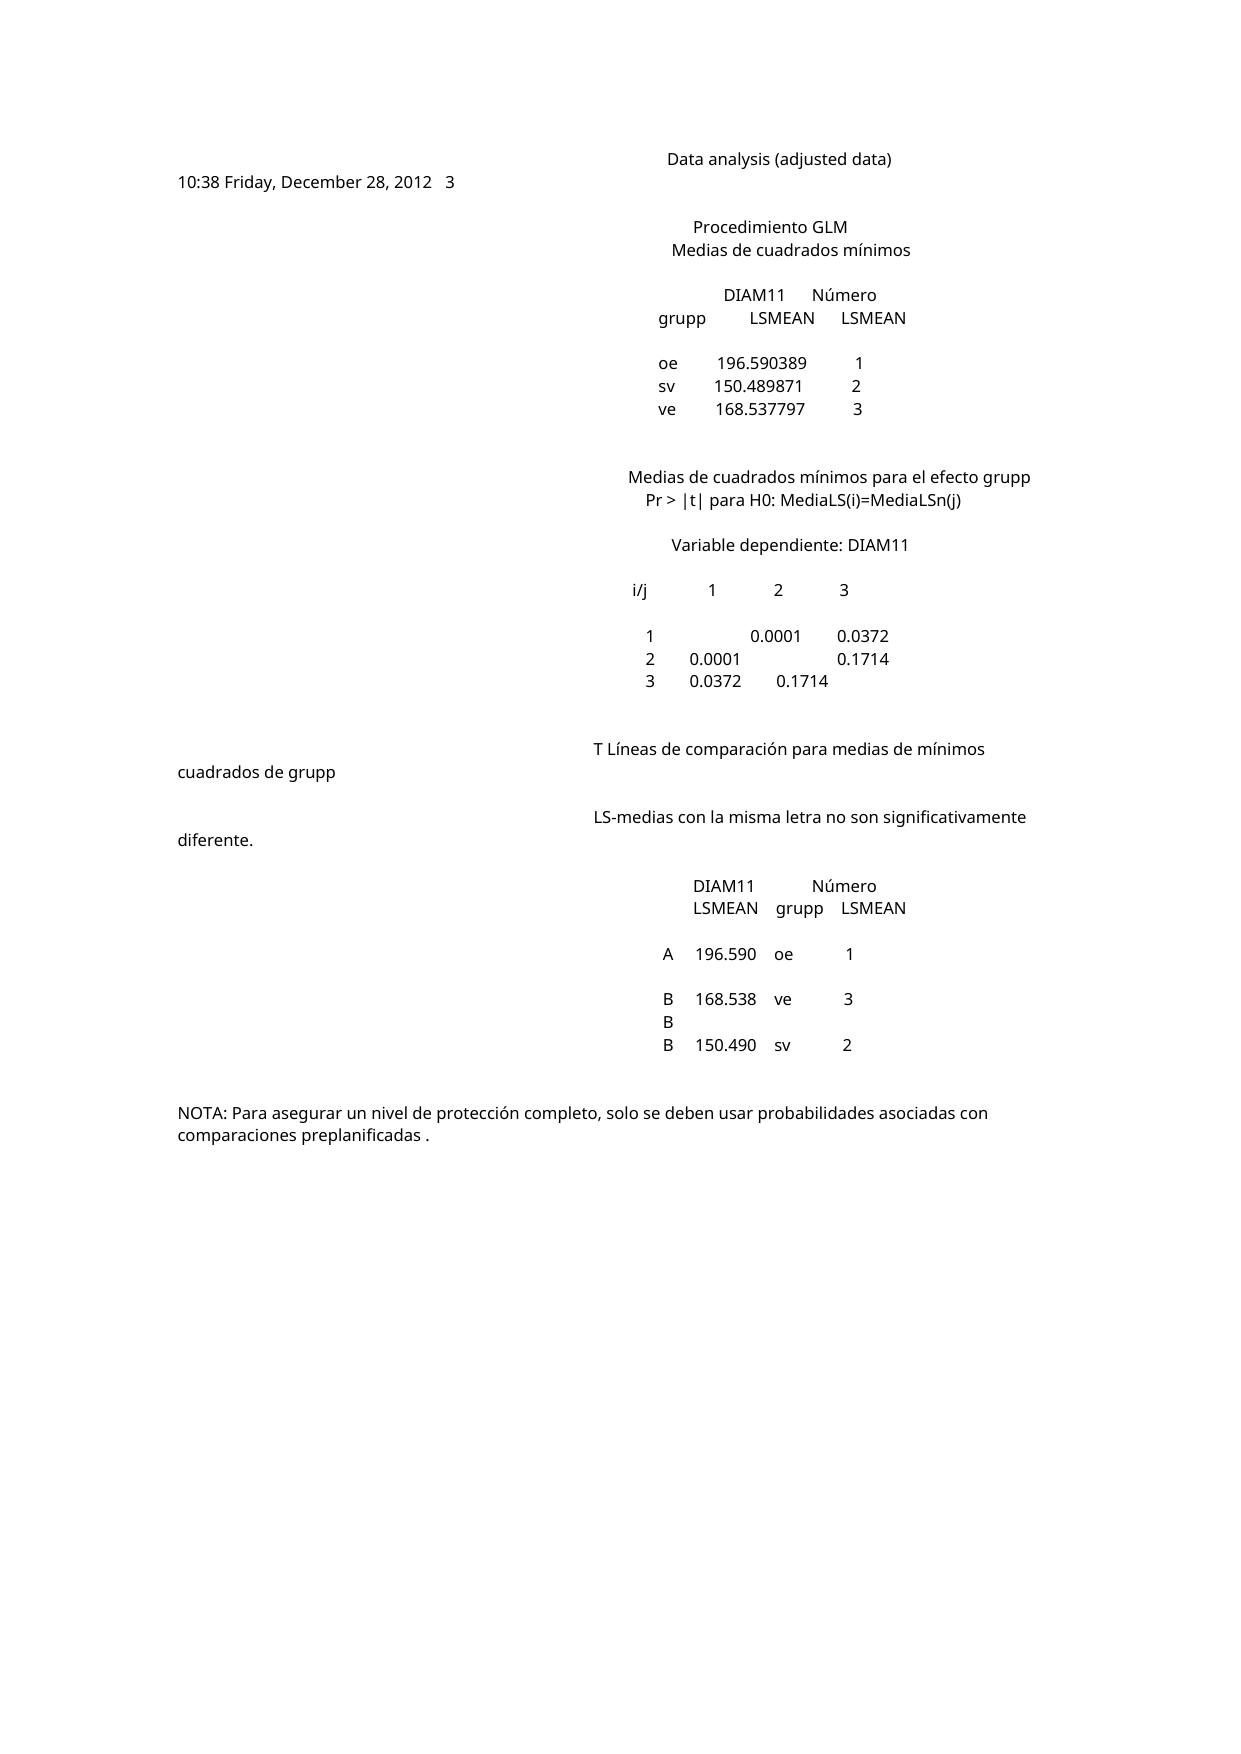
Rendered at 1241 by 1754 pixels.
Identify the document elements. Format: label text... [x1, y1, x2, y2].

text B [177, 1011, 1063, 1033]
text DIAM11 Número [177, 874, 1063, 897]
text i/j 1 2 3 [177, 579, 1063, 602]
text 3 0.0372 0.1714 [177, 670, 1063, 693]
text sv 150.489871 2 [177, 375, 1063, 397]
text grupp LSMEAN LSMEAN [177, 307, 1063, 329]
text oe 196.590389 1 [177, 352, 1063, 375]
text Medias de cuadrados mínimos para el efecto grupp [177, 466, 1063, 488]
text T Líneas de comparación para medias de mínimos cuadrados de grupp [177, 738, 1063, 783]
text LS-medias con la misma letra no son significativamente diferente. [177, 806, 1063, 852]
text DIAM11 Número [177, 284, 1063, 307]
text NOTA: Para asegurar un nivel de protección completo, solo se deben usar probabilidades asociadas con comparaciones preplanificadas . [177, 1101, 1063, 1147]
text 2 0.0001 0.1714 [177, 647, 1063, 670]
text ve 168.537797 3 [177, 397, 1063, 420]
text Variable dependiente: DIAM11 [177, 534, 1063, 556]
text Medias de cuadrados mínimos [177, 238, 1063, 261]
text Pr > |t| para H0: MediaLS(i)=MediaLSn(j) [177, 488, 1063, 511]
text 1 0.0001 0.0372 [177, 624, 1063, 647]
text B 150.490 sv 2 [177, 1033, 1063, 1056]
text Data analysis (adjusted data) 10:38 Friday, December 28, 2012 3 [177, 148, 1063, 193]
text Procedimiento GLM [177, 216, 1063, 238]
text LSMEAN grupp LSMEAN [177, 897, 1063, 920]
text B 168.538 ve 3 [177, 988, 1063, 1011]
text A 196.590 oe 1 [177, 942, 1063, 965]
